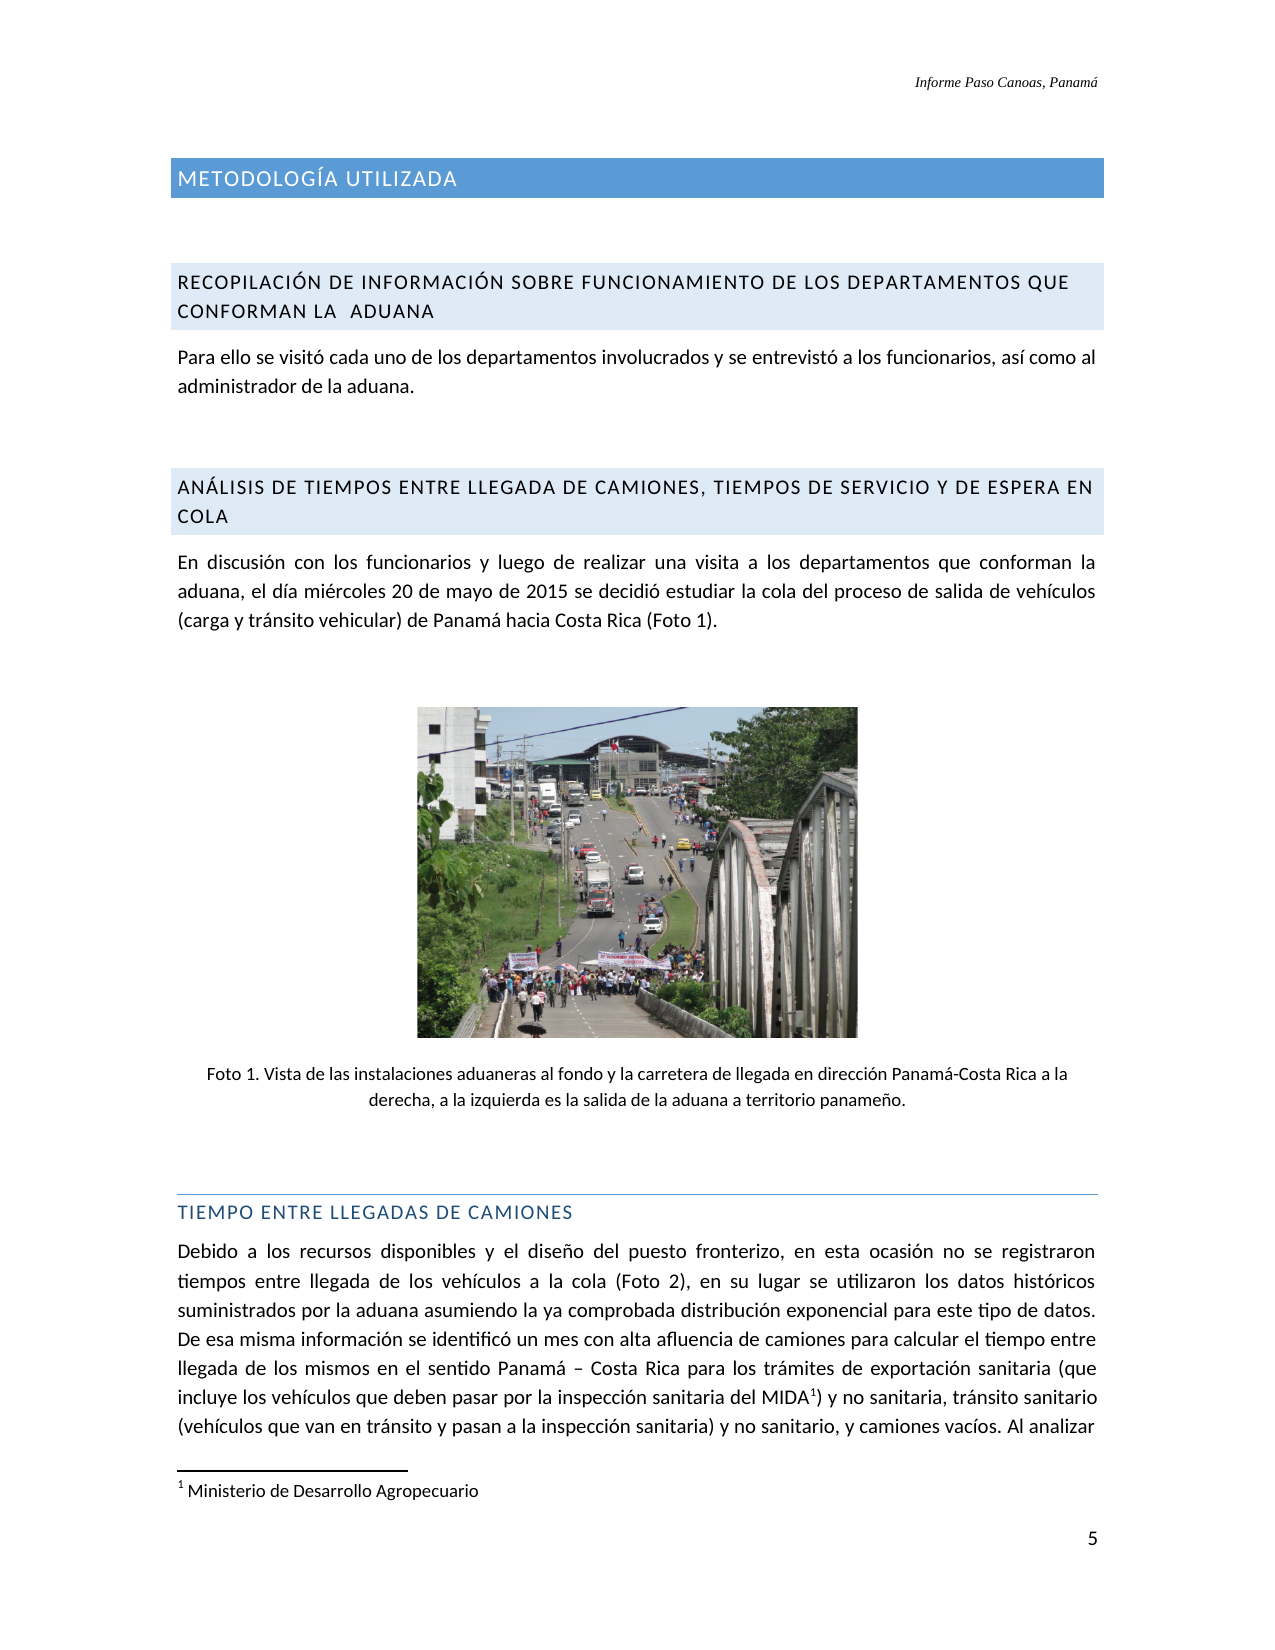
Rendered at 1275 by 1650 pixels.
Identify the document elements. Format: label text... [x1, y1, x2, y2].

text Para ello se visitó cada uno de los departamentos involucrados y se entrevistó a los funcionarios, así como al administrador de la aduana. [177, 344, 1098, 399]
picture [417, 707, 858, 1038]
subtitle Tiempo entre llegadas de camiones [177, 1195, 1098, 1224]
subtitle Análisis de tiempos entre llegada de camiones, tiempos de servicio y de espera en cola [177, 474, 1098, 528]
text Foto 1. Vista de las instalaciones aduaneras al fondo y la carretera de llegada en dirección Panamá-Costa Rica a la derecha, a la izquierda es la salida de la aduana a territorio panameño. [177, 1062, 1098, 1112]
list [177, 1239, 1098, 1439]
text En discusión con los funcionarios y luego de realizar una visita a los departamentos que conforman la aduana, el día miércoles 20 de mayo de 2015 se decidió estudiar la cola del proceso de salida de vehículos (carga y tránsito vehicular) de Panamá hacia Costa Rica (Foto 1). [177, 549, 1098, 633]
subtitle Metodología utilizada [177, 164, 1098, 192]
subtitle Recopilación de información sobre funcionamiento de los departamentos que conforman la aduana [177, 269, 1098, 324]
